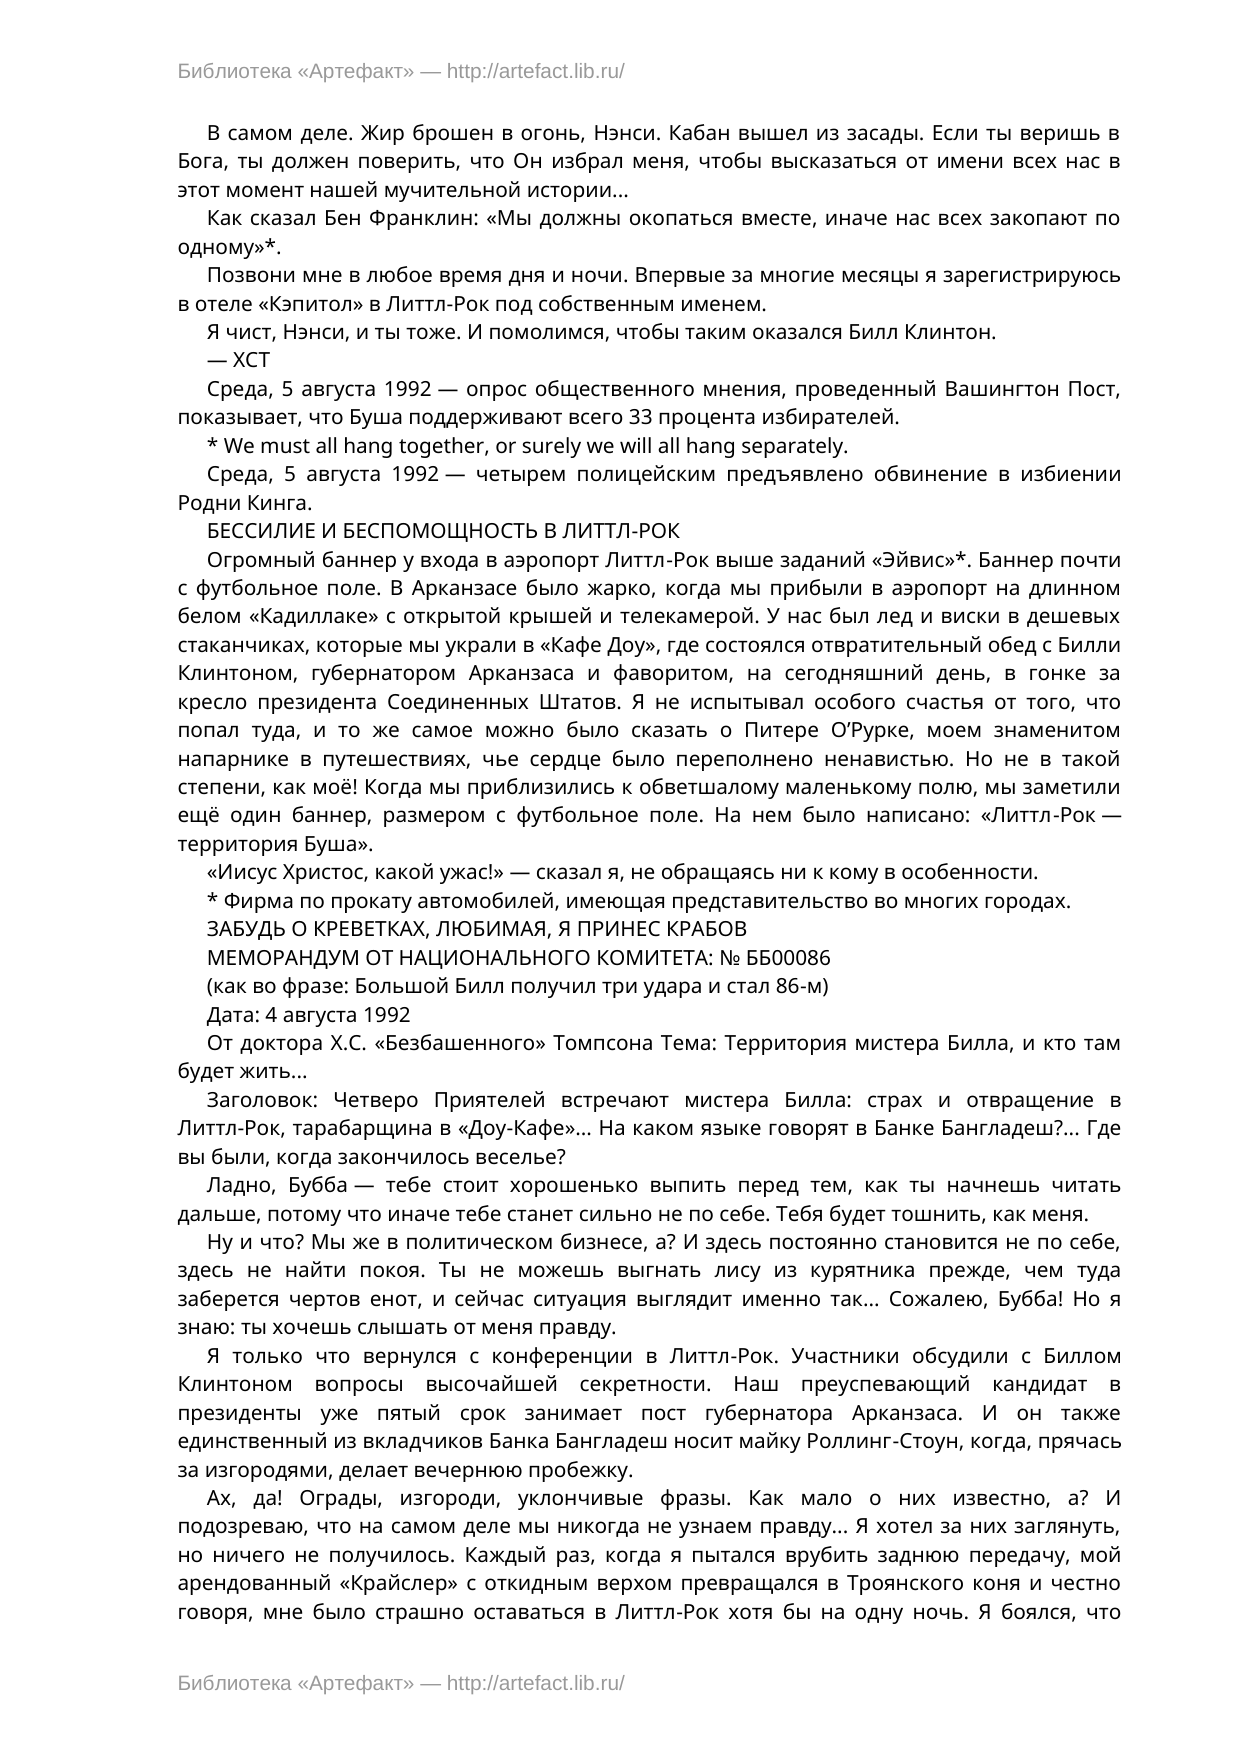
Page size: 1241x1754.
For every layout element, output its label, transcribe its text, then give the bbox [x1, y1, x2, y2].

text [177, 1483, 1122, 1625]
text Заголовок: Четверо Приятелей встречают мистера Билла: страх и отвращение в Литтл-Рок, тарабарщина в «Доу-Кафе»... На каком языке говорят в Банке Бангладеш?... Где вы были, когда закончилось веселье? [177, 1085, 1122, 1170]
text Я только что вернулся с конференции в Литтл-Рок. Участники обсудили с Биллом Клинтоном вопросы высочайшей секретности. Наш преуспевающий кандидат в президенты уже пятый срок занимает пост губернатора Арканзаса. И он также единственный из вкладчиков Банка Бангладеш носит майку Роллинг-Стоун, когда, прячась за изгородями, делает вечернюю пробежку. [177, 1341, 1122, 1483]
text Ну и что? Мы же в политическом бизнесе, а? И здесь постоянно становится не по себе, здесь не найти покоя. Ты не можешь выгнать лису из курятника прежде, чем туда заберется чертов енот, и сейчас ситуация выглядит именно так... Сожалею, Бубба! Но я знаю: ты хочешь слышать от меня правду. [177, 1227, 1122, 1341]
text Огромный баннер у входа в аэропорт Литтл-Рок выше заданий «Эйвис»*. Баннер почти с футбольное поле. В Арканзасе было жарко, когда мы прибыли в аэропорт на длинном белом «Кадиллаке» с открытой крышей и телекамерой. У нас был лед и виски в дешевых стаканчиках, которые мы украли в «Кафе Доу», где состоялся отвратительный обед с Билли Клинтоном, губернатором Арканзаса и фаворитом, на сегодняшний день, в гонке за кресло президента Соединенных Штатов. Я не испытывал особого счастья от того, что попал туда, и то же самое можно было сказать о Питере О’Рурке, моем знаменитом напарнике в путешествиях, чье сердце было переполнено ненавистью. Но не в такой степени, как моё! Когда мы приблизились к обветшалому маленькому полю, мы заметили ещё один баннер, размером с футбольное поле. На нем было написано: «Литтл-Рок — территория Буша». [177, 545, 1122, 857]
text Я чист, Нэнси, и ты тоже. И помолимся, чтобы таким оказался Билл Клинтон. [177, 317, 1122, 346]
text * Фирма по прокату автомобилей, имеющая представительство во многих городах. [177, 886, 1122, 914]
text Как сказал Бен Франклин: «Мы должны окопаться вместе, иначе нас всех закопают по одному»*. [177, 203, 1122, 260]
text Среда, 5 августа 1992 — опрос общественного мнения, проведенный Вашингтон Пост, показывает, что Буша поддерживают всего 33 процента избирателей. [177, 374, 1122, 431]
text ЗАБУДЬ О КРЕВЕТКАХ, ЛЮБИМАЯ, Я ПРИНЕС КРАБОВ [177, 914, 1122, 943]
text (как во фразе: Большой Билл получил три удара и стал 86-м) [177, 971, 1122, 1000]
text МЕМОРАНДУМ ОТ НАЦИОНАЛЬНОГО КОМИТЕТА: № ББ00086 [177, 943, 1122, 971]
text Дата: 4 августа 1992 [177, 1000, 1122, 1028]
text Среда, 5 августа 1992 — четырем полицейским предъявлено обвинение в избиении Родни Кинга. [177, 459, 1122, 516]
text «Иисус Христос, какой ужас!» — сказал я, не обращаясь ни к кому в особенности. [177, 857, 1122, 886]
text — ХСТ [177, 346, 1122, 374]
text * We must all hang together, or surely we will all hang separately. [177, 431, 1122, 459]
text Позвони мне в любое время дня и ночи. Впервые за многие месяцы я зарегистрируюсь в отеле «Кэпитол» в Литтл-Рок под собственным именем. [177, 260, 1122, 317]
text БЕССИЛИЕ И БЕСПОМОЩНОСТЬ В ЛИТТЛ-РОК [177, 516, 1122, 545]
text В самом деле. Жир брошен в огонь, Нэнси. Кабан вышел из засады. Если ты веришь в Бога, ты должен поверить, что Он избрал меня, чтобы высказаться от имени всех нас в этот момент нашей мучительной истории... [177, 118, 1122, 203]
text От доктора Х.С. «Безбашенного» Томпсона Тема: Территория мистера Билла, и кто там будет жить... [177, 1028, 1122, 1085]
text Ладно, Бубба — тебе стоит хорошенько выпить перед тем, как ты начнешь читать дальше, потому что иначе тебе станет сильно не по себе. Тебя будет тошнить, как меня. [177, 1170, 1122, 1227]
